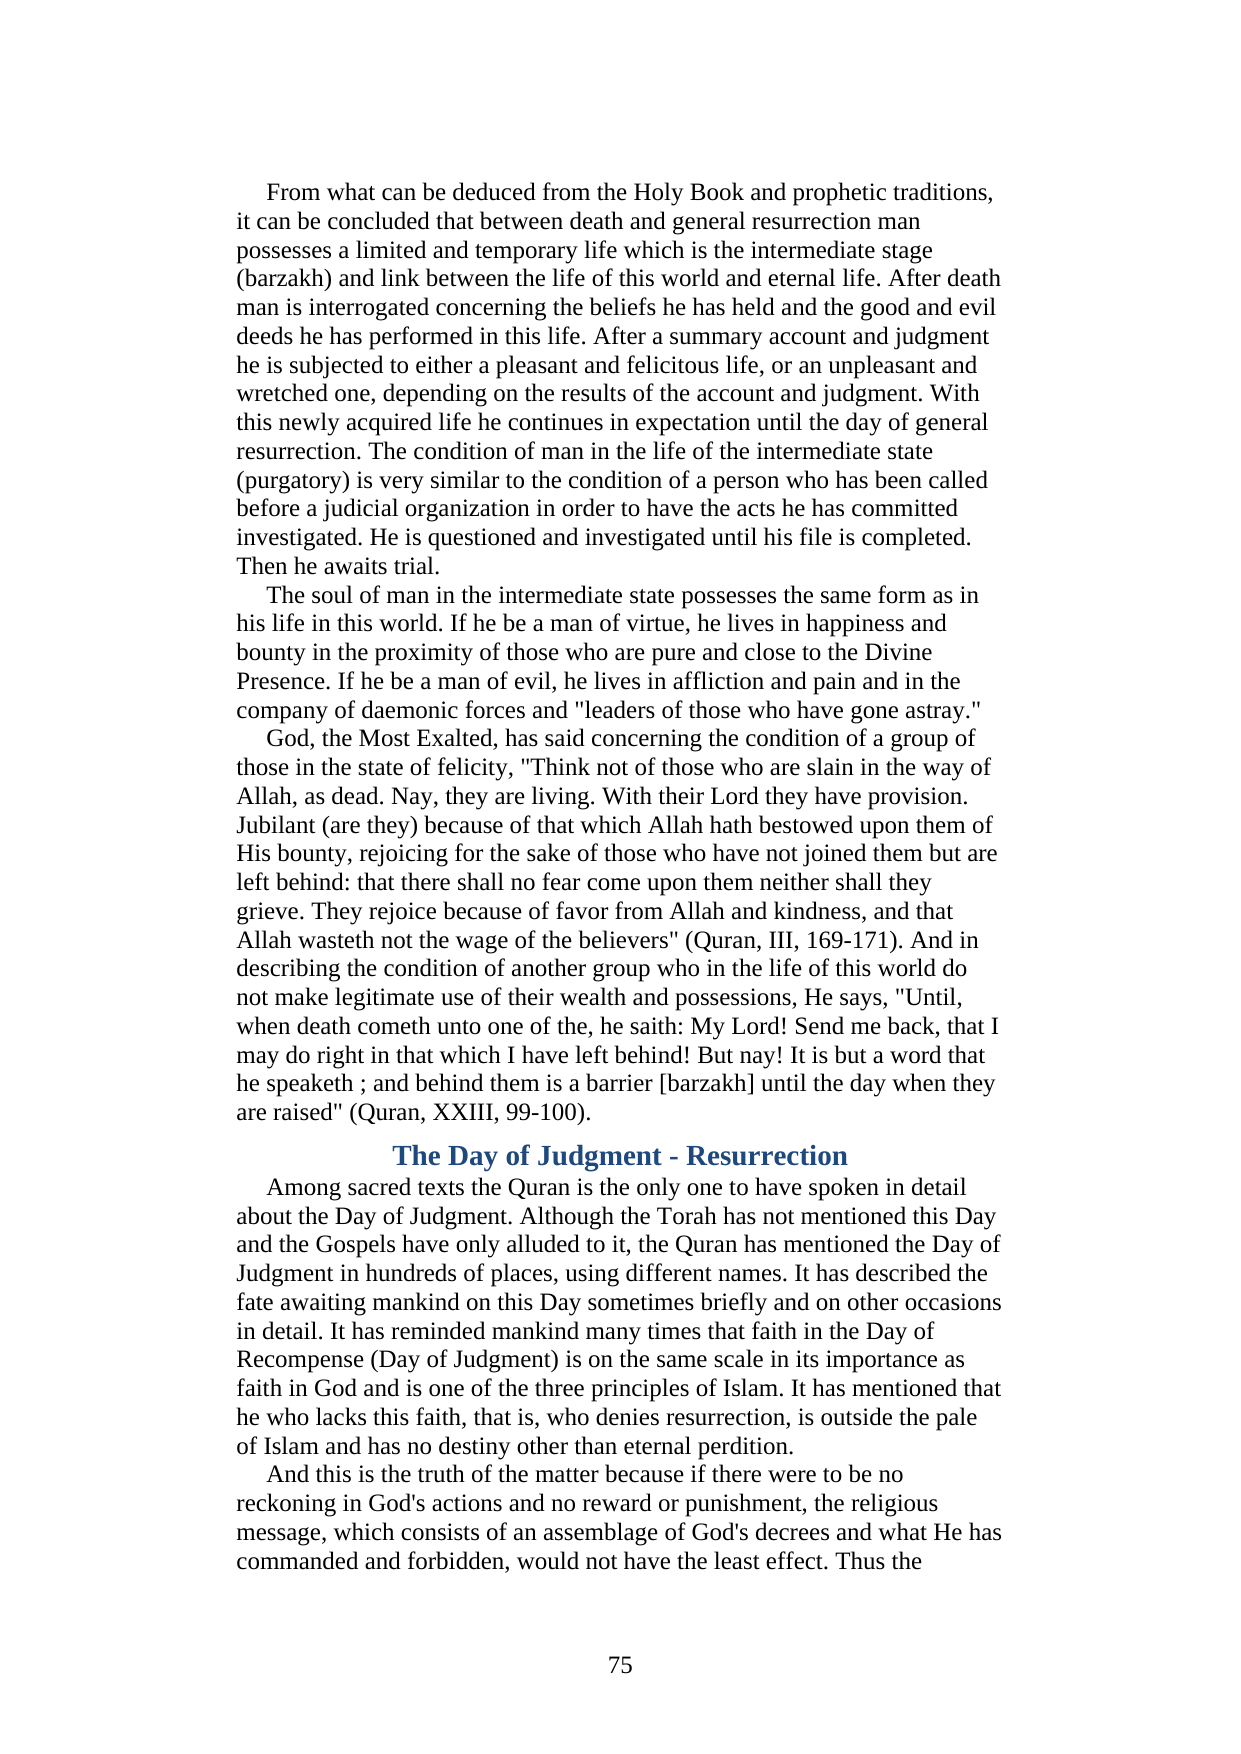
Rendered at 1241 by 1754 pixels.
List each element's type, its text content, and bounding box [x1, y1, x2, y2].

text The soul of man in the intermediate state possesses the same form as in his life in this world. If he be a man of virtue, he lives in happiness and bounty in the proximity of those who are pure and close to the Divine Presence. If he be a man of evil, he lives in affliction and pain and in the company of daemonic forces and "leaders of those who have gone astray." [236, 580, 1004, 723]
subtitle The Day of Judgment - Resurrection [236, 1138, 1004, 1172]
text Among sacred texts the Quran is the only one to have spoken in detail about the Day of Judgment. Although the Torah has not mentioned this Day and the Gospels have only alluded to it, the Quran has mentioned the Day of Judgment in hundreds of places, using different names. It has described the fate awaiting mankind on this Day sometimes briefly and on other occasions in detail. It has reminded mankind many times that faith in the Day of Recompense (Day of Judgment) is on the same scale in its importance as faith in God and is one of the three principles of Islam. It has mentioned that he who lacks this faith, that is, who denies resurrection, is outside the pale of Islam and has no destiny other than eternal perdition. [236, 1172, 1004, 1459]
text From what can be deduced from the Holy Book and prophetic traditions, it can be concluded that between death and general resurrection man possesses a limited and temporary life which is the intermediate stage (barzakh) and link between the life of this world and eternal life. After death man is interrogated concerning the beliefs he has held and the good and evil deeds he has performed in this life. After a summary account and judgment he is subjected to either a pleasant and felicitous life, or an unpleasant and wretched one, depending on the results of the account and judgment. With this newly acquired life he continues in expectation until the day of general resurrection. The condition of man in the life of the intermediate state (purgatory) is very similar to the condition of a person who has been called before a judicial organization in order to have the acts he has committed investigated. He is questioned and investigated until his file is completed. Then he awaits trial. [236, 177, 1004, 580]
text God, the Most Exalted, has said concerning the condition of a group of those in the state of felicity, "Think not of those who are slain in the way of Allah, as dead. Nay, they are living. With their Lord they have provision. Jubilant (are they) because of that which Allah hath bestowed upon them of His bounty, rejoicing for the sake of those who have not joined them but are left behind: that there shall no fear come upon them neither shall they grieve. They rejoice because of favor from Allah and kindness, and that Allah wasteth not the wage of the believers" (Quran, III, 169-171). And in describing the condition of another group who in the life of this world do not make legitimate use of their wealth and possessions, He says, "Until, when death cometh unto one of the, he saith: My Lord! Send me back, that I may do right in that which I have left behind! But nay! It is but a word that he speaketh ; and behind them is a barrier [barzakh] until the day when they are raised" (Quran, XXIII, 99-100). [236, 723, 1004, 1126]
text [236, 1459, 1004, 1574]
